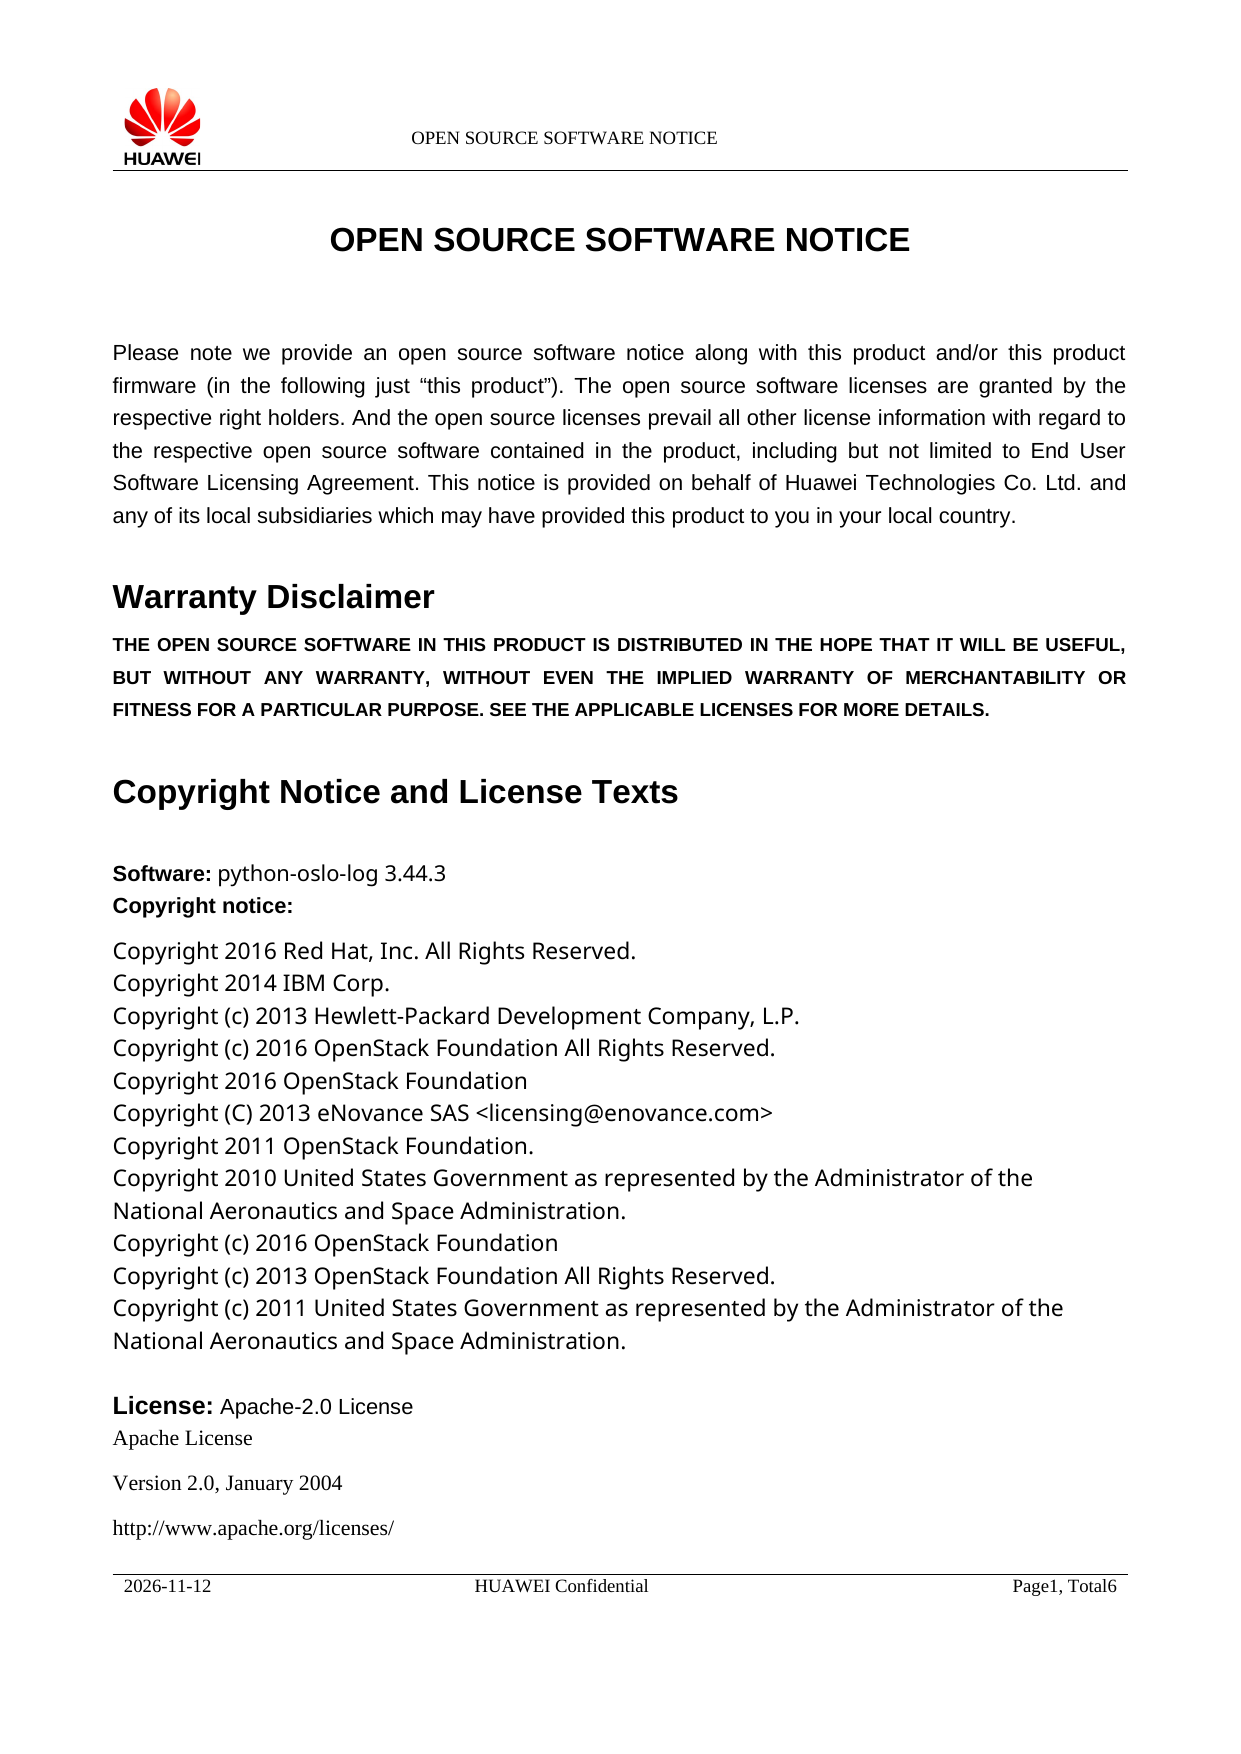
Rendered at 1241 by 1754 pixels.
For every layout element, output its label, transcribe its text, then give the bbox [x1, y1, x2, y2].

text Warranty Disclaimer [112, 564, 1128, 629]
text Apache License [112, 1421, 1128, 1454]
text Copyright (c) 2016 OpenStack Foundation [112, 1226, 1128, 1259]
text http://www.apache.org/licenses/ [112, 1512, 1128, 1544]
text Copyright 2014 IBM Corp. [112, 966, 1128, 999]
text Copyright 2016 Red Hat, Inc. All Rights Reserved. [112, 934, 1128, 966]
text Copyright (c) 2013 OpenStack Foundation All Rights Reserved. [112, 1259, 1128, 1291]
text Copyright (c) 2013 Hewlett-Packard Development Company, L.P. [112, 999, 1128, 1031]
text License: Apache-2.0 License [112, 1389, 1128, 1421]
text Copyright 2010 United States Government as represented by the Administrator of the National Aeronautics and Space Administration. [112, 1161, 1128, 1226]
text Copyright (c) 2011 United States Government as represented by the Administrator of the National Aeronautics and Space Administration. [112, 1291, 1128, 1356]
text Please note we provide an open source software notice along with this product and/or this product firmware (in the following just “this product”). The open source software licenses are granted by the respective right holders. And the open source licenses prevail all other license information with regard to the respective open source software contained in the product, including but not limited to End User Software Licensing Agreement. This notice is provided on behalf of Huawei Technologies Co. Ltd. and any of its local subsidiaries which may have provided this product to you in your local country. [112, 336, 1128, 531]
text Copyright (c) 2016 OpenStack Foundation All Rights Reserved. [112, 1031, 1128, 1064]
title Software: python-oslo-log 3.44.3 [112, 856, 1128, 889]
text Version 2.0, January 2004 [112, 1467, 1128, 1499]
text Copyright (C) 2013 eNovance SAS <licensing@enovance.com> [112, 1096, 1128, 1129]
text Copyright 2011 OpenStack Foundation. [112, 1129, 1128, 1161]
text Copyright Notice and License Texts [112, 759, 1128, 824]
text Copyright 2016 OpenStack Foundation [112, 1064, 1128, 1096]
text Copyright notice: [112, 889, 1128, 921]
text OPEN SOURCE SOFTWARE NOTICE [112, 206, 1128, 271]
text The open source software in this product is distributed in the hope that it will be useful, but WITHOUT ANY WARRANTY, without even the implied warranty of MERCHANTABILITY or FITNESS FOR A PARTICULAR PURPOSE. See the applicable licenses for more details. [112, 629, 1128, 726]
picture [124, 88, 201, 165]
